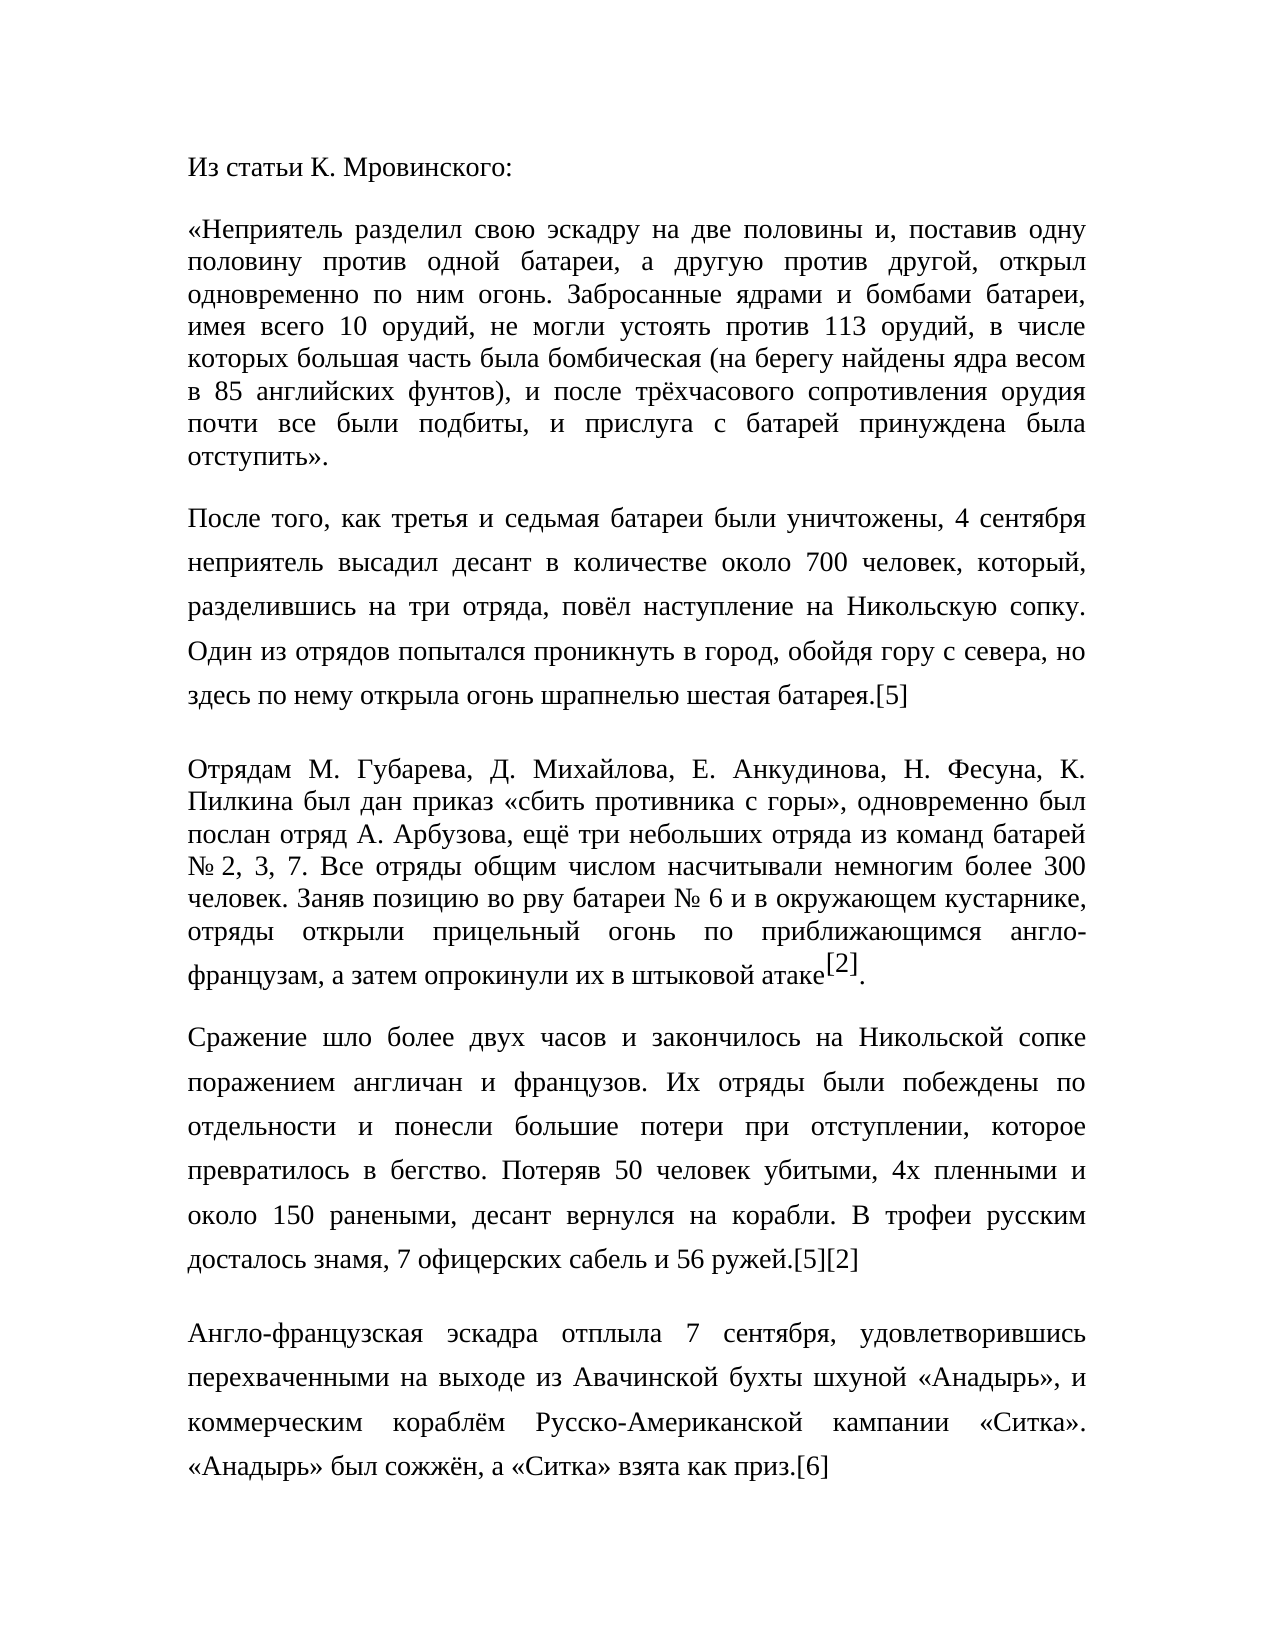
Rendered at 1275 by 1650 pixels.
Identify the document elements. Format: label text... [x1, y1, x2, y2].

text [187, 150, 1087, 182]
text «Неприятель разделил свою эскадру на две половины и, поставив одну половину против одной батареи, а другую против другой, открыл одновременно по ним огонь. Забросанные ядрами и бомбами батареи, имея всего 10 орудий, не могли устоять против 113 орудий, в числе которых большая часть была бомбическая (на берегу найдены ядра весом в 85 английских фунтов), и после трёхчасового сопротивления орудия почти все были подбиты, и прислуга с батарей принуждена была отступить». [187, 212, 1087, 471]
text После того, как третья и седьмая батареи были уничтожены, 4 сентября неприятель высадил десант в количестве около 700 человек, который, разделившись на три отряда, повёл наступление на Никольскую сопку. Один из отрядов попытался проникнуть в город, обойдя гору с севера, но здесь по нему открыла огонь шрапнелью шестая батарея.[5] [187, 501, 1087, 722]
text Отрядам М. Губарева, Д. Михайлова, Е. Анкудинова, Н. Фесуна, К. Пилкина был дан приказ «сбить противника с горы», одновременно был послан отряд А. Арбузова, ещё три небольших отряда из команд батарей № 2, 3, 7. Все отряды общим числом насчитывали немногим более 300 человек. Заняв позицию во рву батареи № 6 и в окружающем кустарнике, отряды открыли прицельный огонь по приближающимся англо-французам, а затем опрокинули их в штыковой атаке[2]. [187, 752, 1087, 991]
text Англо-французская эскадра отплыла 7 сентября, удовлетворившись перехваченными на выходе из Авачинской бухты шхуной «Анадырь», и коммерческим кораблём Русско-Американской кампании «Ситка». «Анадырь» был сожжён, а «Ситка» взята как приз.[6] [187, 1316, 1087, 1493]
text Сражение шло более двух часов и закончилось на Никольской сопке поражением англичан и французов. Их отряды были побеждены по отдельности и понесли большие потери при отступлении, которое превратилось в бегство. Потеряв 50 человек убитыми, 4х пленными и около 150 ранеными, десант вернулся на корабли. В трофеи русским досталось знамя, 7 офицерских сабель и 56 ружей.[5][2] [187, 1020, 1087, 1286]
